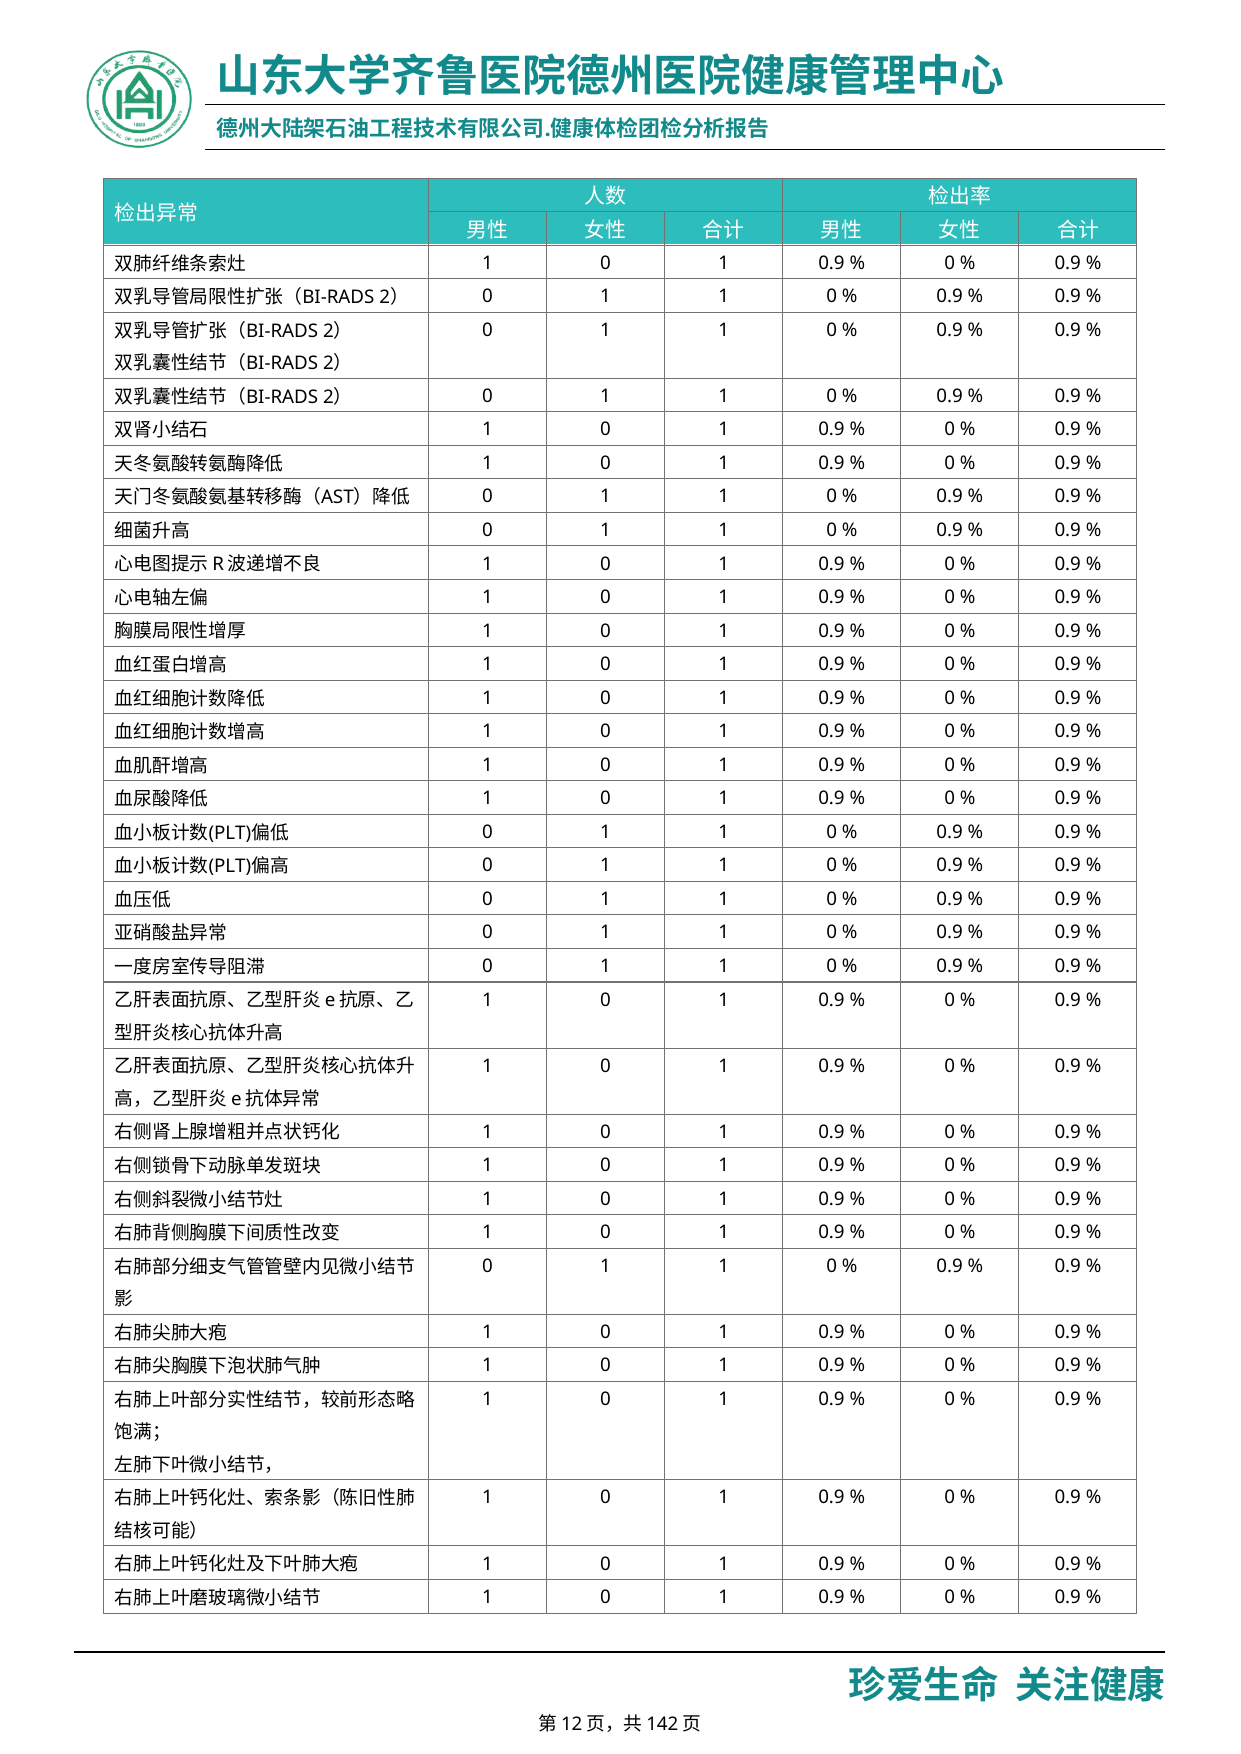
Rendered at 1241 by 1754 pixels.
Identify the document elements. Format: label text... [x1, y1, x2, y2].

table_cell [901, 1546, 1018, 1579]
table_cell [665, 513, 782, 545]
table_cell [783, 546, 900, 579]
table_header 人数 [429, 179, 782, 211]
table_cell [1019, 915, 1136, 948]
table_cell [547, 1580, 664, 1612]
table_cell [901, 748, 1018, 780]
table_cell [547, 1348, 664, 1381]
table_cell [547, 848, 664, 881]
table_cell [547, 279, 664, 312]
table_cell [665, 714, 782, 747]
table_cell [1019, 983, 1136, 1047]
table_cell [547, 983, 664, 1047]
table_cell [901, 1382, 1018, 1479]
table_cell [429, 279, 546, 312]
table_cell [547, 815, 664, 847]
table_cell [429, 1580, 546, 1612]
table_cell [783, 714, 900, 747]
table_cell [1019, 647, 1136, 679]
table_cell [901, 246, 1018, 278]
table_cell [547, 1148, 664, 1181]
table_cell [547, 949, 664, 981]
table_header 检出异常 [104, 179, 428, 244]
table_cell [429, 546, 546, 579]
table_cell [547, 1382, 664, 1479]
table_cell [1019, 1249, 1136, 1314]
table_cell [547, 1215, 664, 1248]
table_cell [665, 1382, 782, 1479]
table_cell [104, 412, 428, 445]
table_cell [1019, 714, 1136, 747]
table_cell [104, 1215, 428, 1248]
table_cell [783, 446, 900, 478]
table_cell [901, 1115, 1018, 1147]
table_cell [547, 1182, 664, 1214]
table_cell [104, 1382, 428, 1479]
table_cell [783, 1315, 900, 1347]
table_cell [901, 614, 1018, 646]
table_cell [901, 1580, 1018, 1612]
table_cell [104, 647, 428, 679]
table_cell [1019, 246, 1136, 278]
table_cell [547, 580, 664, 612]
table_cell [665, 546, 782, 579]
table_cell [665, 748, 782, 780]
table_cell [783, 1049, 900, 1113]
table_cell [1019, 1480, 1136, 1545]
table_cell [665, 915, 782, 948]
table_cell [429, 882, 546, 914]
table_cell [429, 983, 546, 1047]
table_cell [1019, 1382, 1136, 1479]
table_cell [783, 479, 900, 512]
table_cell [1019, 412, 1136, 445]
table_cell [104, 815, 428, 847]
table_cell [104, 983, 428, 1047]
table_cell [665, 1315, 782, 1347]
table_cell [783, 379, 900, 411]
table_cell 男性 [783, 212, 900, 244]
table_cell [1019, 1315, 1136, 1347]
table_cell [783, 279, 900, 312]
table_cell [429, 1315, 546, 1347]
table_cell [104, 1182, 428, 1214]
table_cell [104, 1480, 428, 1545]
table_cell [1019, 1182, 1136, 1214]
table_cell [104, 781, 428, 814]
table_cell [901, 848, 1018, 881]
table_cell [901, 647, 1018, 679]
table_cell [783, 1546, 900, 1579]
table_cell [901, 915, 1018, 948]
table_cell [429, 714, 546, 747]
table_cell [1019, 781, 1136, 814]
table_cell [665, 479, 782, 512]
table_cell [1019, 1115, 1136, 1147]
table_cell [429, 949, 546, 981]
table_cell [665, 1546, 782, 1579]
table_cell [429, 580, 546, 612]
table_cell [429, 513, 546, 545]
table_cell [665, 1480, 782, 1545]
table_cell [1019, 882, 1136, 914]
table_cell 合计 [1019, 212, 1136, 244]
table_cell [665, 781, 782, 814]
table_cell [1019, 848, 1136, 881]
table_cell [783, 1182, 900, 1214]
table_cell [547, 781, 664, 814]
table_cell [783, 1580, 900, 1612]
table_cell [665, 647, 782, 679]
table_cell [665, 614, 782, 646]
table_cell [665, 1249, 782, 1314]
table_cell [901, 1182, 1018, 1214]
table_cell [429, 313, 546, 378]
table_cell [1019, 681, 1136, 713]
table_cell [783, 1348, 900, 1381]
table_cell 女性 [901, 212, 1018, 244]
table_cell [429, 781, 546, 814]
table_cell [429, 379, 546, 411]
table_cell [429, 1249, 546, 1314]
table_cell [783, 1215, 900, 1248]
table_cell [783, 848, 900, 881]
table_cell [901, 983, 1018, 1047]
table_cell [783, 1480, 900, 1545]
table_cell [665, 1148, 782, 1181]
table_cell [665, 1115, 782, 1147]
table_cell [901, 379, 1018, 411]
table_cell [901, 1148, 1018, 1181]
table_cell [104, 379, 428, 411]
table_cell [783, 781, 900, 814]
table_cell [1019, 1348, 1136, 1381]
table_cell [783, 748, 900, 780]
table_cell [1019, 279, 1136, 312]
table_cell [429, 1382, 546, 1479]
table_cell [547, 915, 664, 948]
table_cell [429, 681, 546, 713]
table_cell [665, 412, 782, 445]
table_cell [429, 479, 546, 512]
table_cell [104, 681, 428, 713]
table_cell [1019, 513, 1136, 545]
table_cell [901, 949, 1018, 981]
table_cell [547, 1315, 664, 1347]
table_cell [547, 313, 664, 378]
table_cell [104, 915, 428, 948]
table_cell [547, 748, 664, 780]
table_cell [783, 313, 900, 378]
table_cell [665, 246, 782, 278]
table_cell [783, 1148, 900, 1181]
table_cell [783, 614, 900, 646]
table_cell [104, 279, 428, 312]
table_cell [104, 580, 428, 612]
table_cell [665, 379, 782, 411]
picture [85, 48, 194, 149]
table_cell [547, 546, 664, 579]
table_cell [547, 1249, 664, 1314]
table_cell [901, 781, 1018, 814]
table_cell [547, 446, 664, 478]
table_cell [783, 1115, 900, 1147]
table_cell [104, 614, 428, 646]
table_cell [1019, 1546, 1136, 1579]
table_cell 男性 [429, 212, 546, 244]
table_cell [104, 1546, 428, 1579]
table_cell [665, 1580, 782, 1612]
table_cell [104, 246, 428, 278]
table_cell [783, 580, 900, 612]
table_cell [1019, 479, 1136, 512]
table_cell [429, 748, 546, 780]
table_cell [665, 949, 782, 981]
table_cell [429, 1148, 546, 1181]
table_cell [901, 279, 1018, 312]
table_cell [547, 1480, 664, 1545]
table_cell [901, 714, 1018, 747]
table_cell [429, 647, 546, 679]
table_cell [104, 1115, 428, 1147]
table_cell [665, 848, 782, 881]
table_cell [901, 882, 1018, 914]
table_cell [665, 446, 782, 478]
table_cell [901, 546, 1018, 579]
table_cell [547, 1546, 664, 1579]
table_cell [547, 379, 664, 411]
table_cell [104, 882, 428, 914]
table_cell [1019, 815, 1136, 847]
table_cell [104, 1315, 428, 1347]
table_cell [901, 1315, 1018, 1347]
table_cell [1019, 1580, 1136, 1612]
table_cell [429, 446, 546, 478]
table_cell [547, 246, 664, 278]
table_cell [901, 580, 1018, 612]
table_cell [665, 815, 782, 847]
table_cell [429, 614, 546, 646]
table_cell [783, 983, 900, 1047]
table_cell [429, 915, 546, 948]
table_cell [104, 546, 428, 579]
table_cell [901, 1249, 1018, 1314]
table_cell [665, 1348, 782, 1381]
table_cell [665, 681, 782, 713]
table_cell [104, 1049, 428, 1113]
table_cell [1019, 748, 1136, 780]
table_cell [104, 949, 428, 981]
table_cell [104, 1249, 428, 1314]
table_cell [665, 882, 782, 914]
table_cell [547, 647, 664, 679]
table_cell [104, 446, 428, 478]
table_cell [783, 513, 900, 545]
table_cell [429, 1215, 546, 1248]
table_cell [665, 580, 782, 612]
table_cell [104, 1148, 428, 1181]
table_cell 合计 [665, 212, 782, 244]
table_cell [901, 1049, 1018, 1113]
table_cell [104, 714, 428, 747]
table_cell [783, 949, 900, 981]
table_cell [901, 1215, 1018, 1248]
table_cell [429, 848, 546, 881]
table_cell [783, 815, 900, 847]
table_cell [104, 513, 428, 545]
table_header 检出率 [783, 179, 1136, 211]
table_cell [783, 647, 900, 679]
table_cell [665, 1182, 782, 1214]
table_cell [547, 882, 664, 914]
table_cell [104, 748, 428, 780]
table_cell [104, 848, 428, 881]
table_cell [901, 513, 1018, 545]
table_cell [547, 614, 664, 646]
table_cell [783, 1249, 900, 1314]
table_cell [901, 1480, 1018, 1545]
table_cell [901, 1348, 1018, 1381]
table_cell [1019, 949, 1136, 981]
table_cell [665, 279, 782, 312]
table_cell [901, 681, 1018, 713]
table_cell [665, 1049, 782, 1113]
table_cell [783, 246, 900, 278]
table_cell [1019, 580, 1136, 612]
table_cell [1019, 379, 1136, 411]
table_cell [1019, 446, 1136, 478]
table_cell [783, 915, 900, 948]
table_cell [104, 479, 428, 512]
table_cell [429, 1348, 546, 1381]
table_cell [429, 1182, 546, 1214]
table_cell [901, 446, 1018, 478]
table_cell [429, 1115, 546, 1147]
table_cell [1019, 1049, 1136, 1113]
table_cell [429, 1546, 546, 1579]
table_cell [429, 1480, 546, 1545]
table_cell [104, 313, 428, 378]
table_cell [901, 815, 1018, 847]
table_cell 女性 [547, 212, 664, 244]
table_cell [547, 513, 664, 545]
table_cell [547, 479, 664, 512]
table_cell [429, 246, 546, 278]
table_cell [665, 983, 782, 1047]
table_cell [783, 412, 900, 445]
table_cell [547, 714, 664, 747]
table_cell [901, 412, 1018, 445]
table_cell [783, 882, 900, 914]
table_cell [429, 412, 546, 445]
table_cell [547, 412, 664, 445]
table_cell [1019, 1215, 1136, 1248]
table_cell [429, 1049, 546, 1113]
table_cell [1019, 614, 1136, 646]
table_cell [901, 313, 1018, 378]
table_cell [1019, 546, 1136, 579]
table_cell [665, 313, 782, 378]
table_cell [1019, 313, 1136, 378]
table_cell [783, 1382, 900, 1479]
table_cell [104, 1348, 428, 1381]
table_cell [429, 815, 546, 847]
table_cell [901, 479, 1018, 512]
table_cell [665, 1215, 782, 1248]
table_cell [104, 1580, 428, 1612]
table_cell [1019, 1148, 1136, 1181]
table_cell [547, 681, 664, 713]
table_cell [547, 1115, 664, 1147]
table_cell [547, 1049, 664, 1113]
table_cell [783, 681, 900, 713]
